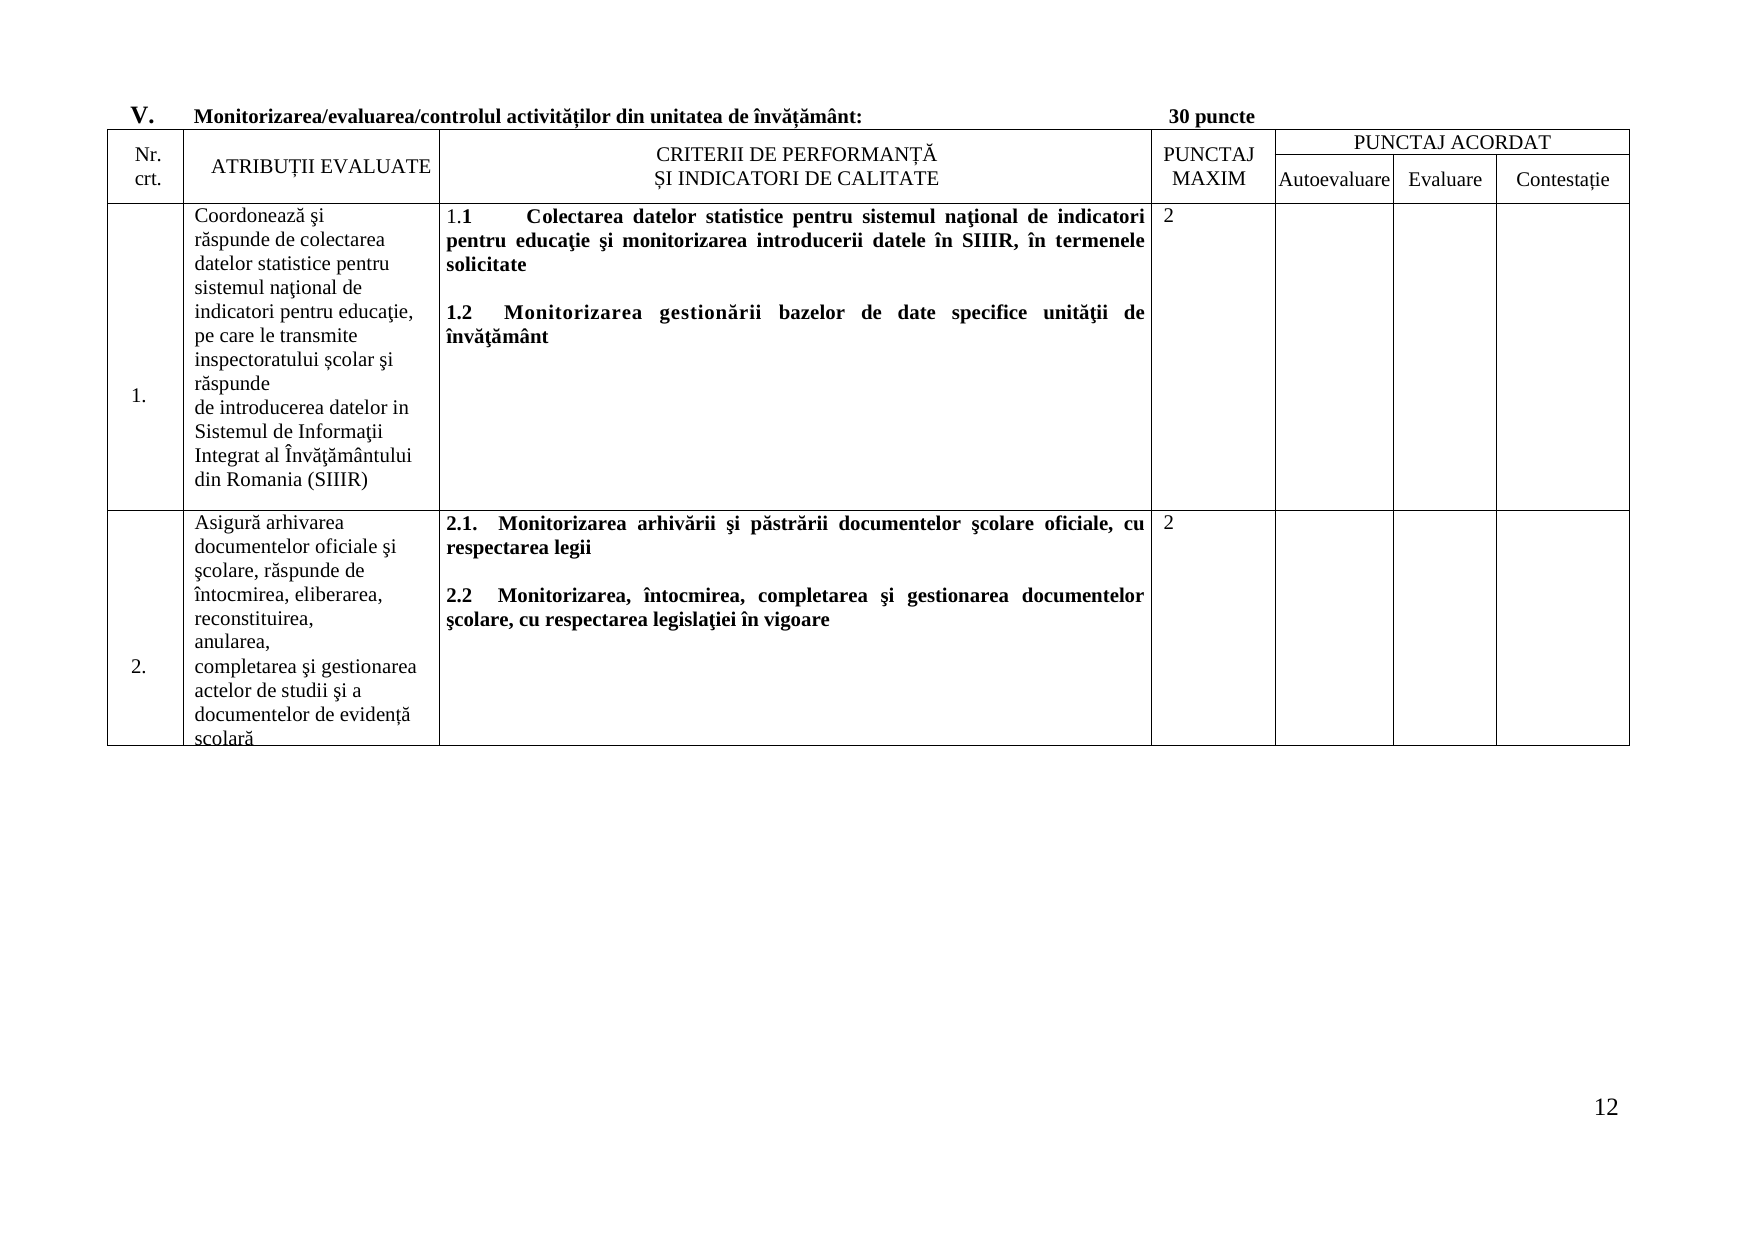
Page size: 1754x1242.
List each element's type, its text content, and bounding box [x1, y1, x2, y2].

table_header Nr. crt. [108, 130, 183, 202]
table_cell 2.1. Monitorizarea arhivării şi păstrării documentelor şcolare oficiale, cu respectarea legii 2.2 Monitorizarea, întocmirea, completarea şi gestionarea documentelor şcolare, cu respectarea legislaţiei în vigoare [440, 511, 1151, 745]
table_cell [1497, 204, 1629, 510]
table_header CRITERII DE PERFORMANȚĂ ȘI INDICATORI DE CALITATE [440, 130, 1151, 202]
table_cell [1276, 204, 1393, 510]
table_cell 2 [1152, 204, 1275, 510]
table_header PUNCTAJ ACORDAT [1276, 130, 1629, 154]
table_cell 2 [1152, 511, 1275, 745]
table_cell Autoevaluare [1276, 155, 1393, 202]
table_cell [1394, 511, 1496, 745]
table_cell Coordonează şi răspunde de colectarea datelor statistice pentru sistemul naţional de indicatori pentru educaţie, pe care le transmite inspectoratului școlar şi răspunde de introducerea datelor in Sistemul de Informaţii Integrat al Învăţământului din Romania (SIIIR) [184, 204, 439, 510]
table_header PUNCTAJ MAXIM [1152, 130, 1275, 202]
table_cell Asigură arhivarea documentelor oficiale şi şcolare, răspunde de întocmirea, eliberarea, reconstituirea, anularea, completarea şi gestionarea actelor de studii şi a documentelor de evidență şcolară [184, 511, 439, 745]
text V. Monitorizarea/evaluarea/controlul activităților din unitatea de învățământ: 30 puncte [130, 100, 1618, 129]
table_cell 1. [108, 204, 183, 510]
table_header ATRIBUȚII EVALUATE [184, 130, 439, 202]
table_cell [1497, 511, 1629, 745]
table_cell [1276, 511, 1393, 745]
table_cell Contestație [1497, 155, 1629, 202]
table_cell 2. [108, 511, 183, 745]
table_cell [1394, 204, 1496, 510]
table_cell Evaluare [1394, 155, 1496, 202]
table_cell 1.1 Colectarea datelor statistice pentru sistemul naţional de indicatori pentru educaţie şi monitorizarea introducerii datele în SIIIR, în termenele solicitate 1.2 Monitorizarea gestionării bazelor de date specifice unităţii de învăţământ [440, 204, 1151, 510]
